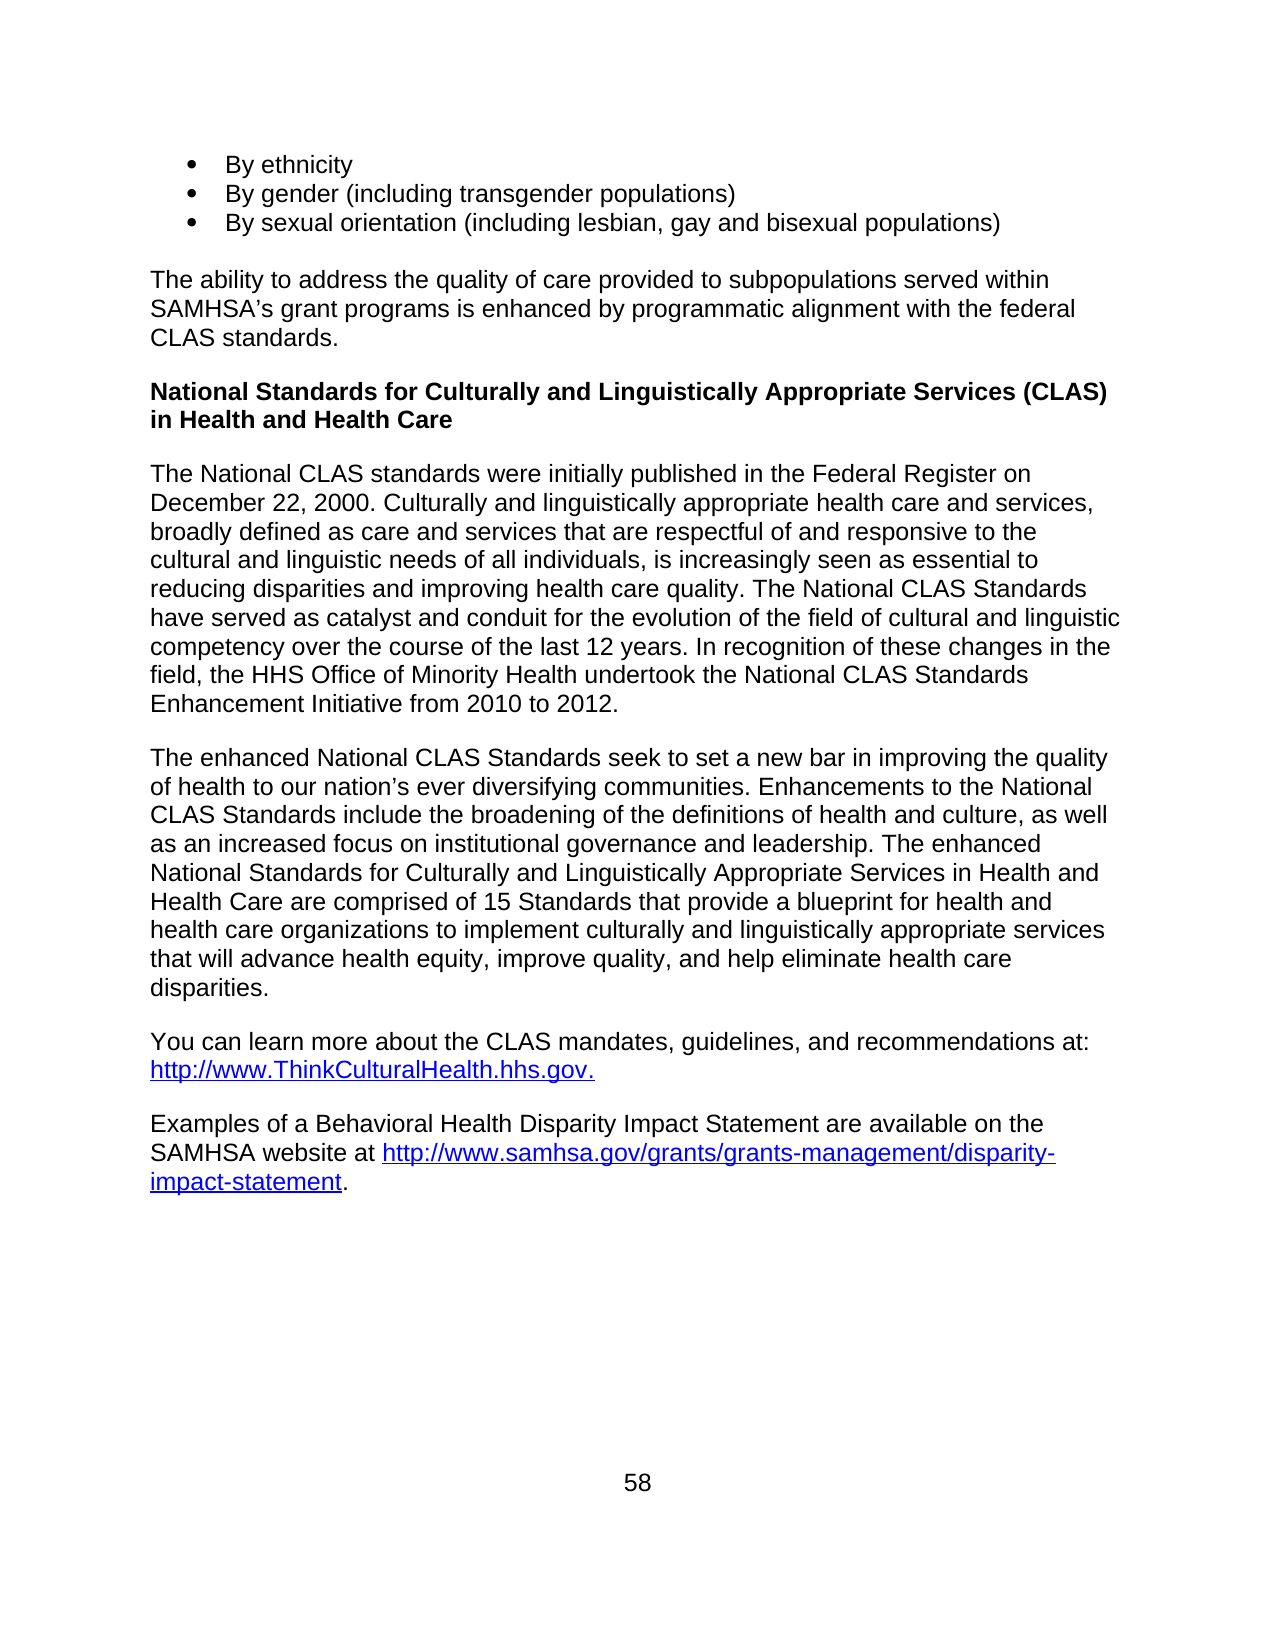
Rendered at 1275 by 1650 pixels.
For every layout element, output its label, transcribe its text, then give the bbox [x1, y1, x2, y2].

text The ability to address the quality of care provided to subpopulations served within SAMHSA’s grant programs is enhanced by programmatic alignment with the federal CLAS standards. [150, 265, 1125, 352]
text Examples of a Behavioral Health Disparity Impact Statement are available on the SAMHSA website at http://www.samhsa.gov/grants/grants-management/disparity-impact-statement. [150, 1109, 1125, 1195]
list By ethnicity [187, 150, 1125, 179]
list By sexual orientation (including lesbian, gay and bisexual populations) [187, 208, 1125, 237]
list By gender (including transgender populations) [187, 179, 1125, 208]
text National Standards for Culturally and Linguistically Appropriate Services (CLAS) in Health and Health Care [150, 377, 1125, 434]
text The National CLAS standards were initially published in the Federal Register on December 22, 2000. Culturally and linguistically appropriate health care and services, broadly defined as care and services that are respectful of and responsive to the cultural and linguistic needs of all individuals, is increasingly seen as essential to reducing disparities and improving health care quality. The National CLAS Standards have served as catalyst and conduit for the evolution of the field of cultural and linguistic competency over the course of the last 12 years. In recognition of these changes in the field, the HHS Office of Minority Health undertook the National CLAS Standards Enhancement Initiative from 2010 to 2012. [150, 459, 1125, 718]
text The enhanced National CLAS Standards seek to set a new bar in improving the quality of health to our nation’s ever diversifying communities. Enhancements to the National CLAS Standards include the broadening of the definitions of health and culture, as well as an increased focus on institutional governance and leadership. The enhanced National Standards for Culturally and Linguistically Appropriate Services in Health and Health Care are comprised of 15 Standards that provide a blueprint for health and health care organizations to implement culturally and linguistically appropriate services that will advance health equity, improve quality, and help eliminate health care disparities. [150, 743, 1125, 1002]
text You can learn more about the CLAS mandates, guidelines, and recommendations at: http://www.ThinkCulturalHealth.hhs.gov. [150, 1027, 1125, 1084]
